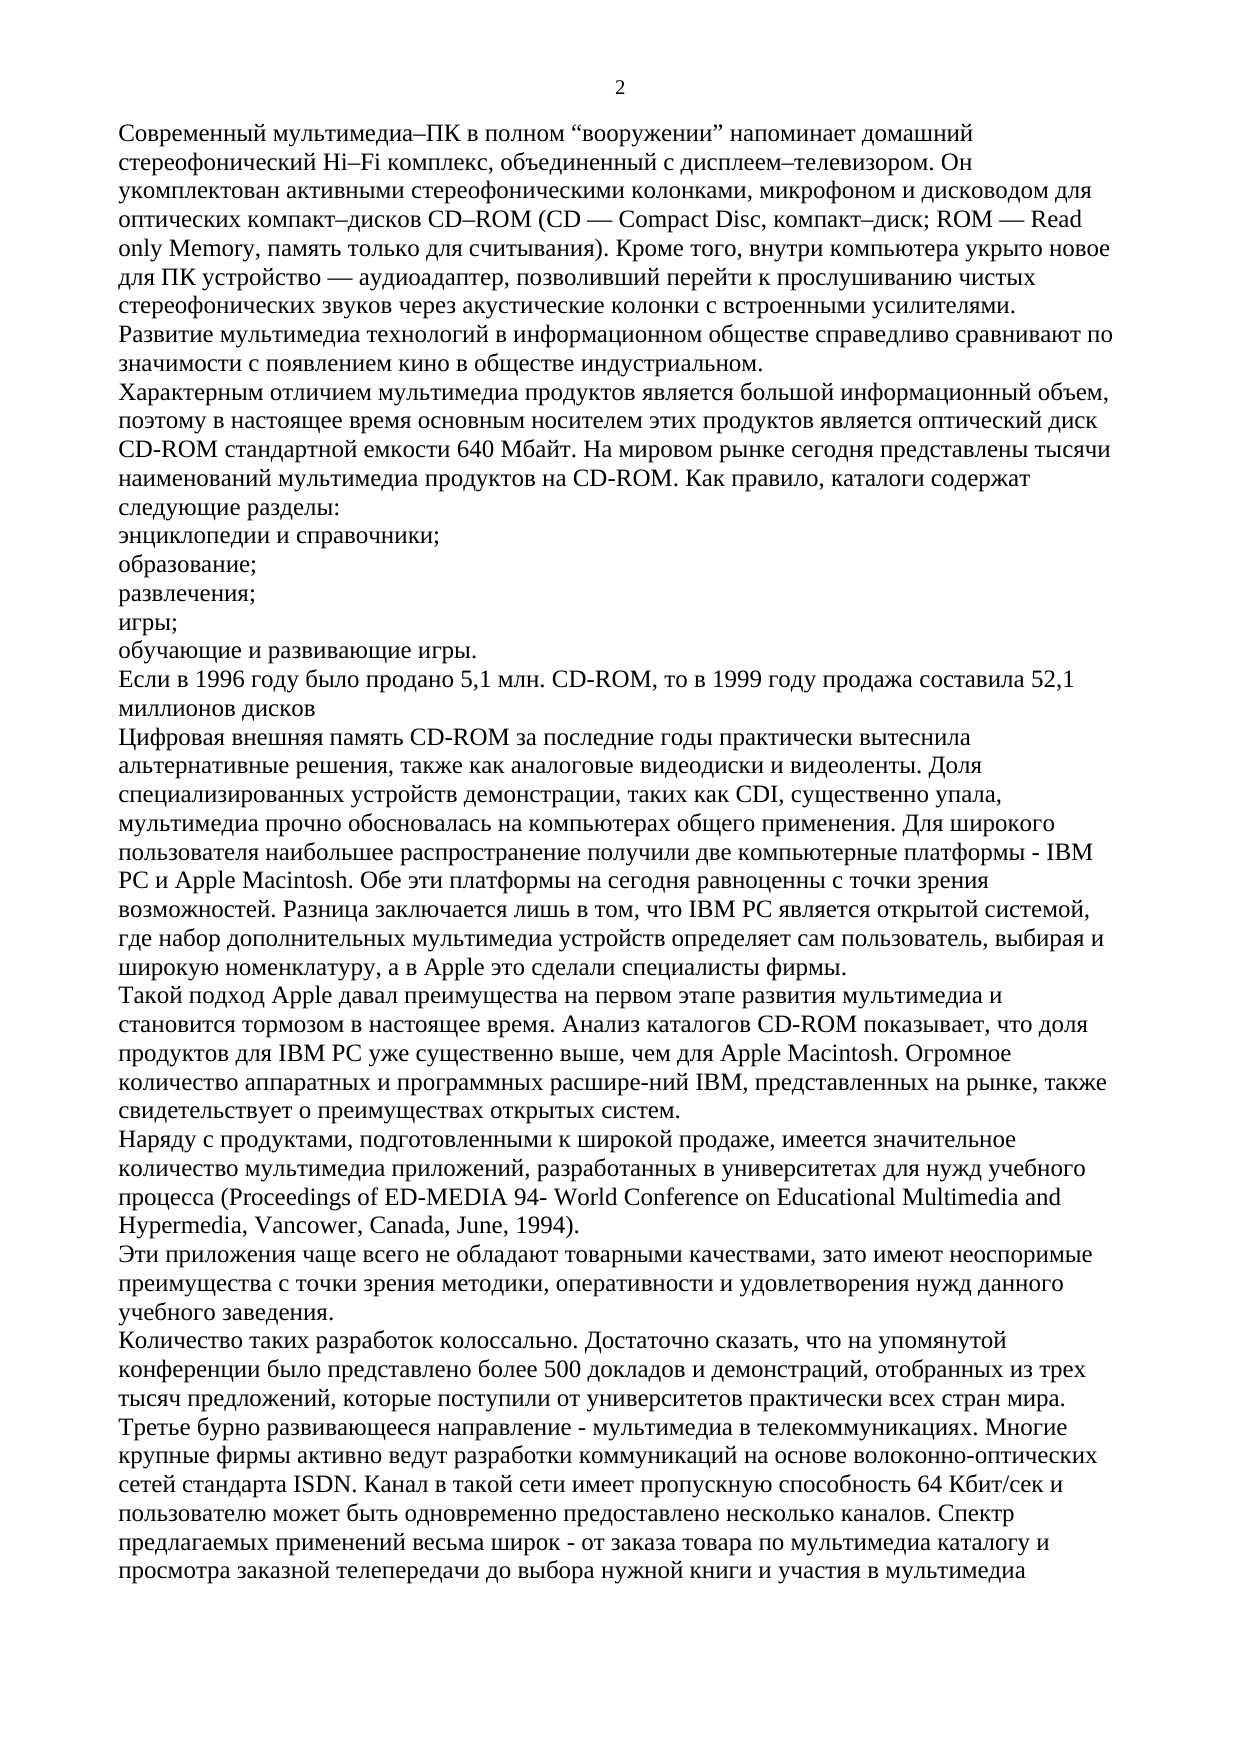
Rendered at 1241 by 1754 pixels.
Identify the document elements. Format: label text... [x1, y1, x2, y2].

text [118, 1412, 1122, 1584]
text Такой подход Apple давал преимущества на первом этапе развития мультимедиа и становится тормозом в настоящее время. Анализ каталогов CD-ROM показывает, что доля продуктов для IBM РС уже существенно выше, чем для Apple Macintosh. Огромное количество аппаратных и программных расшире-ний IBM, представленных на рынке, также свидетельствует о преимуществах открытых систем. [118, 981, 1122, 1124]
text энциклопедии и справочники; [118, 521, 1122, 549]
text Наряду с продуктами, подготовленными к широкой продаже, имеется значительное количество мультимедиа приложений, разработанных в университетах для нужд учебного процесса (Proceedings of ED-MEDIA 94- World Conference on Educational Multimedia and Hypermedia, Vancower, Canada, June, 1994). [118, 1124, 1122, 1239]
text Количество таких разработок колоссально. Достаточно сказать, что на упомянутой конференции было представлено более 500 докладов и демонстраций, отобранных из трех тысяч предложений, которые поступили от университетов практически всех стран мира. [118, 1326, 1122, 1412]
text Развитие мультимедиа технологий в информационном обществе справедливо сравнивают по значимости с появлением кино в обществе индустриальном. [118, 319, 1122, 377]
text обучающие и развивающие игры. [118, 636, 1122, 664]
text Цифровая внешняя память CD-ROM за последние годы практически вытеснила альтернативные решения, также как аналоговые видеодиски и видеоленты. Доля специализированных устройств демонстрации, таких как CDI, существенно упала, мультимедиа прочно обосновалась на компьютерах общего применения. Для широкого пользователя наибольшее распространение получили две компьютерные платформы - IBM PC и Apple Macintosh. Обе эти платформы на сегодня равноценны с точки зрения возможностей. Разница заключается лишь в том, что IBM PC является открытой системой, где набор дополнительных мультимедиа устройств определяет сам пользователь, выбирая и широкую номенклатуру, а в Apple это сделали специалисты фирмы. [118, 722, 1122, 981]
text игры; [118, 607, 1122, 636]
text Если в 1996 году было продано 5,1 млн. CD-ROM, то в 1999 году продажа составила 52,1 миллионов дисков [118, 664, 1122, 722]
text Современный мультимедиа–ПК в полном “вооружении” напоминает домашний стереофонический Hi–Fi комплекс, объединенный с дисплеем–телевизором. Он укомплектован активными стереофоническими колонками, микрофоном и дисководом для оптических компакт–дисков CD–ROM (CD — Compact Disc, компакт–диск; ROM — Read only Memory, память только для считывания). Кроме того, внутри компьютера укрыто новое для ПК устройство — аудиоадаптер, позволивший перейти к прослушиванию чистых стереофонических звуков через акустические колонки с встроенными усилителями. [118, 118, 1122, 319]
text Эти приложения чаще всего не обладают товарными качествами, зато имеют неоспоримые преимущества с точки зрения методики, оперативности и удовлетворения нужд данного учебного заведения. [118, 1239, 1122, 1326]
text Характерным отличием мультимедиа продуктов является большой информационный объем, поэтому в настоящее время основным носителем этих продуктов является оптический диск CD-ROM стандартной емкости 640 Мбайт. На мировом рынке сегодня представлены тысячи наименований мультимедиа продуктов на CD-ROM. Как правило, каталоги содержат следующие разделы: [118, 377, 1122, 521]
text образование; [118, 549, 1122, 578]
text развлечения; [118, 578, 1122, 607]
